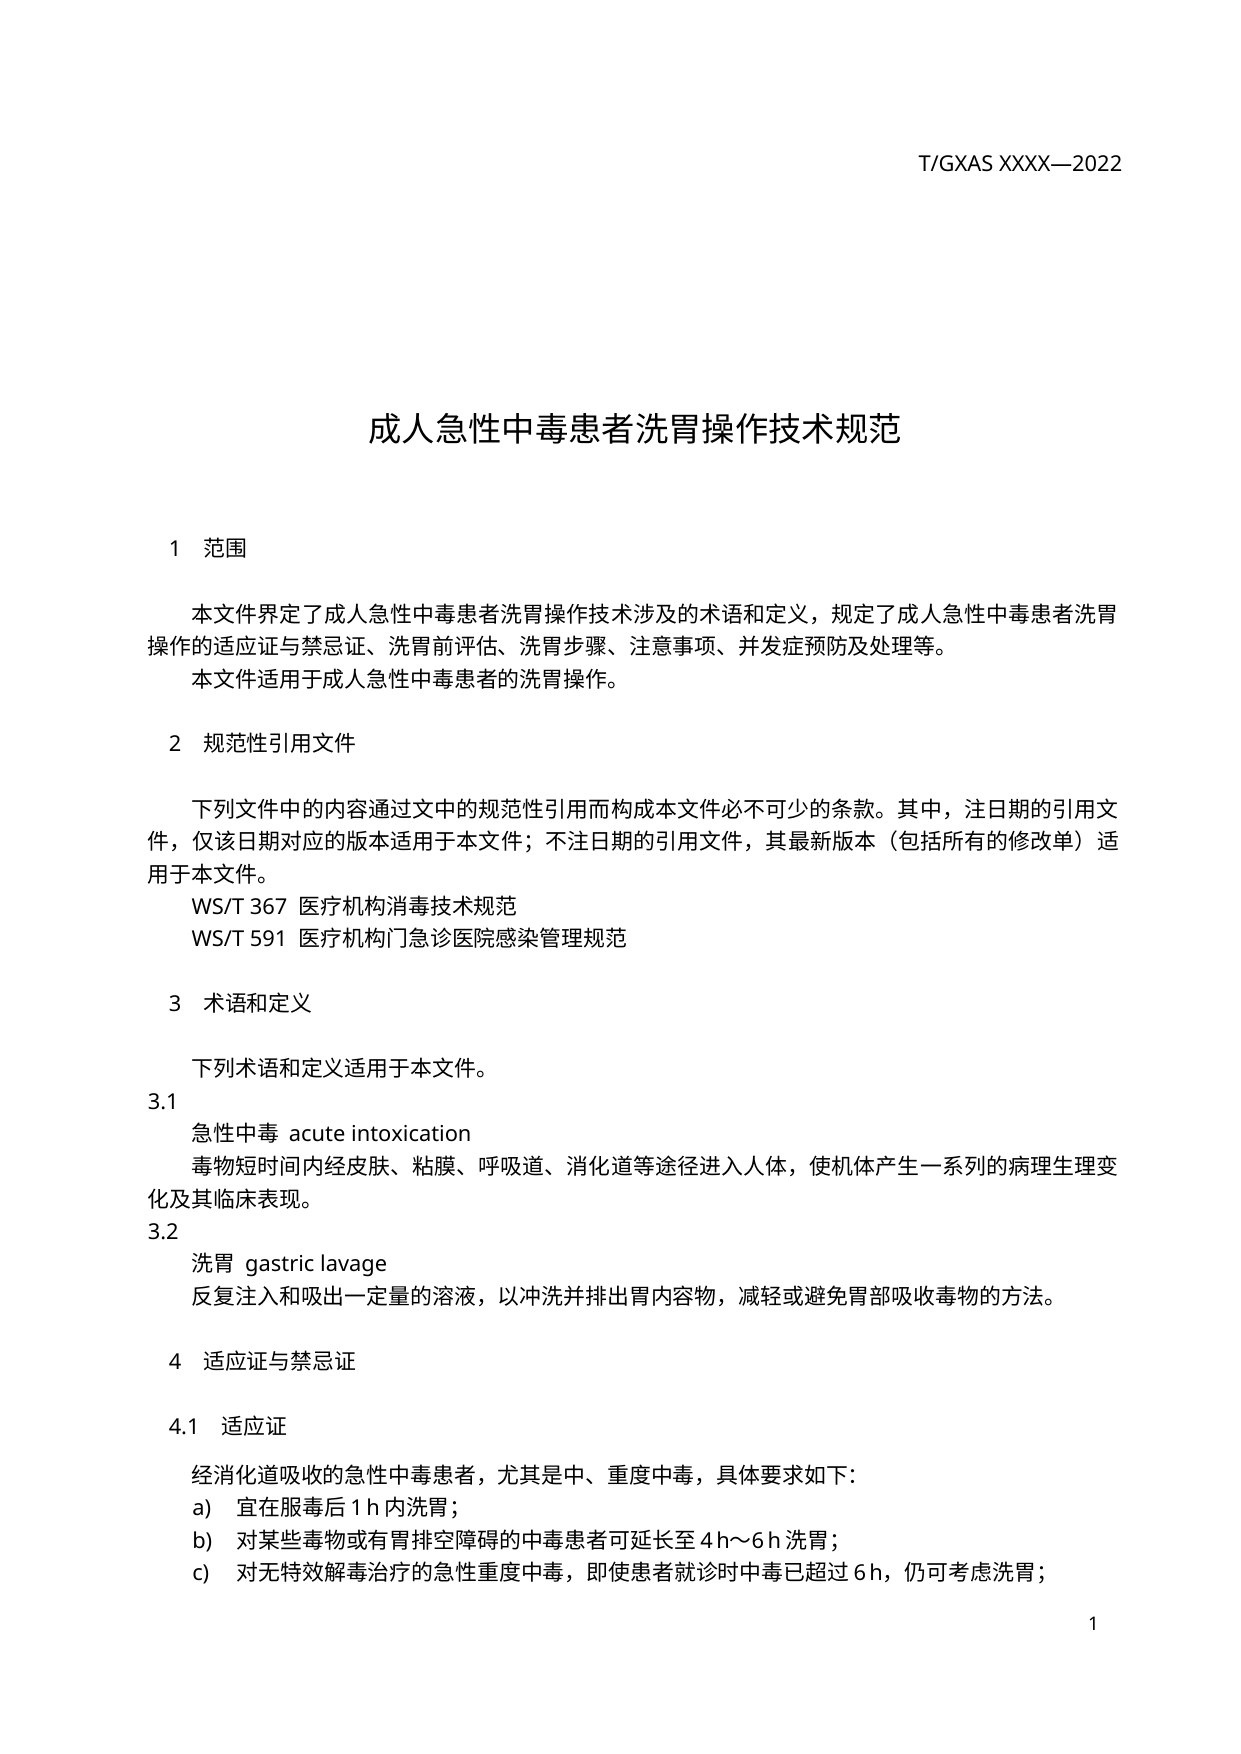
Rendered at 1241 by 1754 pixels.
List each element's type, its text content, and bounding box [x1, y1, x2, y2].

text 经消化道吸收的急性中毒患者，尤其是中、重度中毒，具体要求如下： [148, 1457, 1122, 1490]
text 反复注入和吸出一定量的溶液，以冲洗并排出胃内容物，减轻或避免胃部吸收毒物的方法。 [148, 1279, 1122, 1311]
text 宜在服毒后1 h内洗胃； [192, 1490, 1122, 1522]
text 对某些毒物或有胃排空障碍的中毒患者可延长至4 h～6 h洗胃； [192, 1522, 1122, 1555]
text 术语和定义 [148, 986, 1122, 1019]
text 适应证与禁忌证 [148, 1344, 1122, 1376]
text 对无特效解毒治疗的急性重度中毒，即使患者就诊时中毒已超过6 h，仍可考虑洗胃； [192, 1555, 1122, 1587]
text 适应证 [148, 1409, 1122, 1441]
text 本文件界定了成人急性中毒患者洗胃操作技术涉及的术语和定义，规定了成人急性中毒患者洗胃操作的适应证与禁忌证、洗胃前评估、洗胃步骤、注意事项、并发症预防及处理等。 [148, 596, 1122, 661]
text WS/T 367 医疗机构消毒技术规范 [148, 889, 1122, 921]
text 本文件适用于成人急性中毒患者的洗胃操作。 [148, 661, 1122, 694]
text 范围 [148, 531, 1122, 564]
text WS/T 591 医疗机构门急诊医院感染管理规范 [148, 921, 1122, 954]
text 毒物短时间内经皮肤、粘膜、呼吸道、消化道等途径进入人体，使机体产生一系列的病理生理变化及其临床表现。 [148, 1149, 1122, 1214]
text 急性中毒 acute intoxication [148, 1084, 1122, 1149]
text 规范性引用文件 [148, 726, 1122, 759]
text 洗胃 gastric lavage [148, 1214, 1122, 1279]
